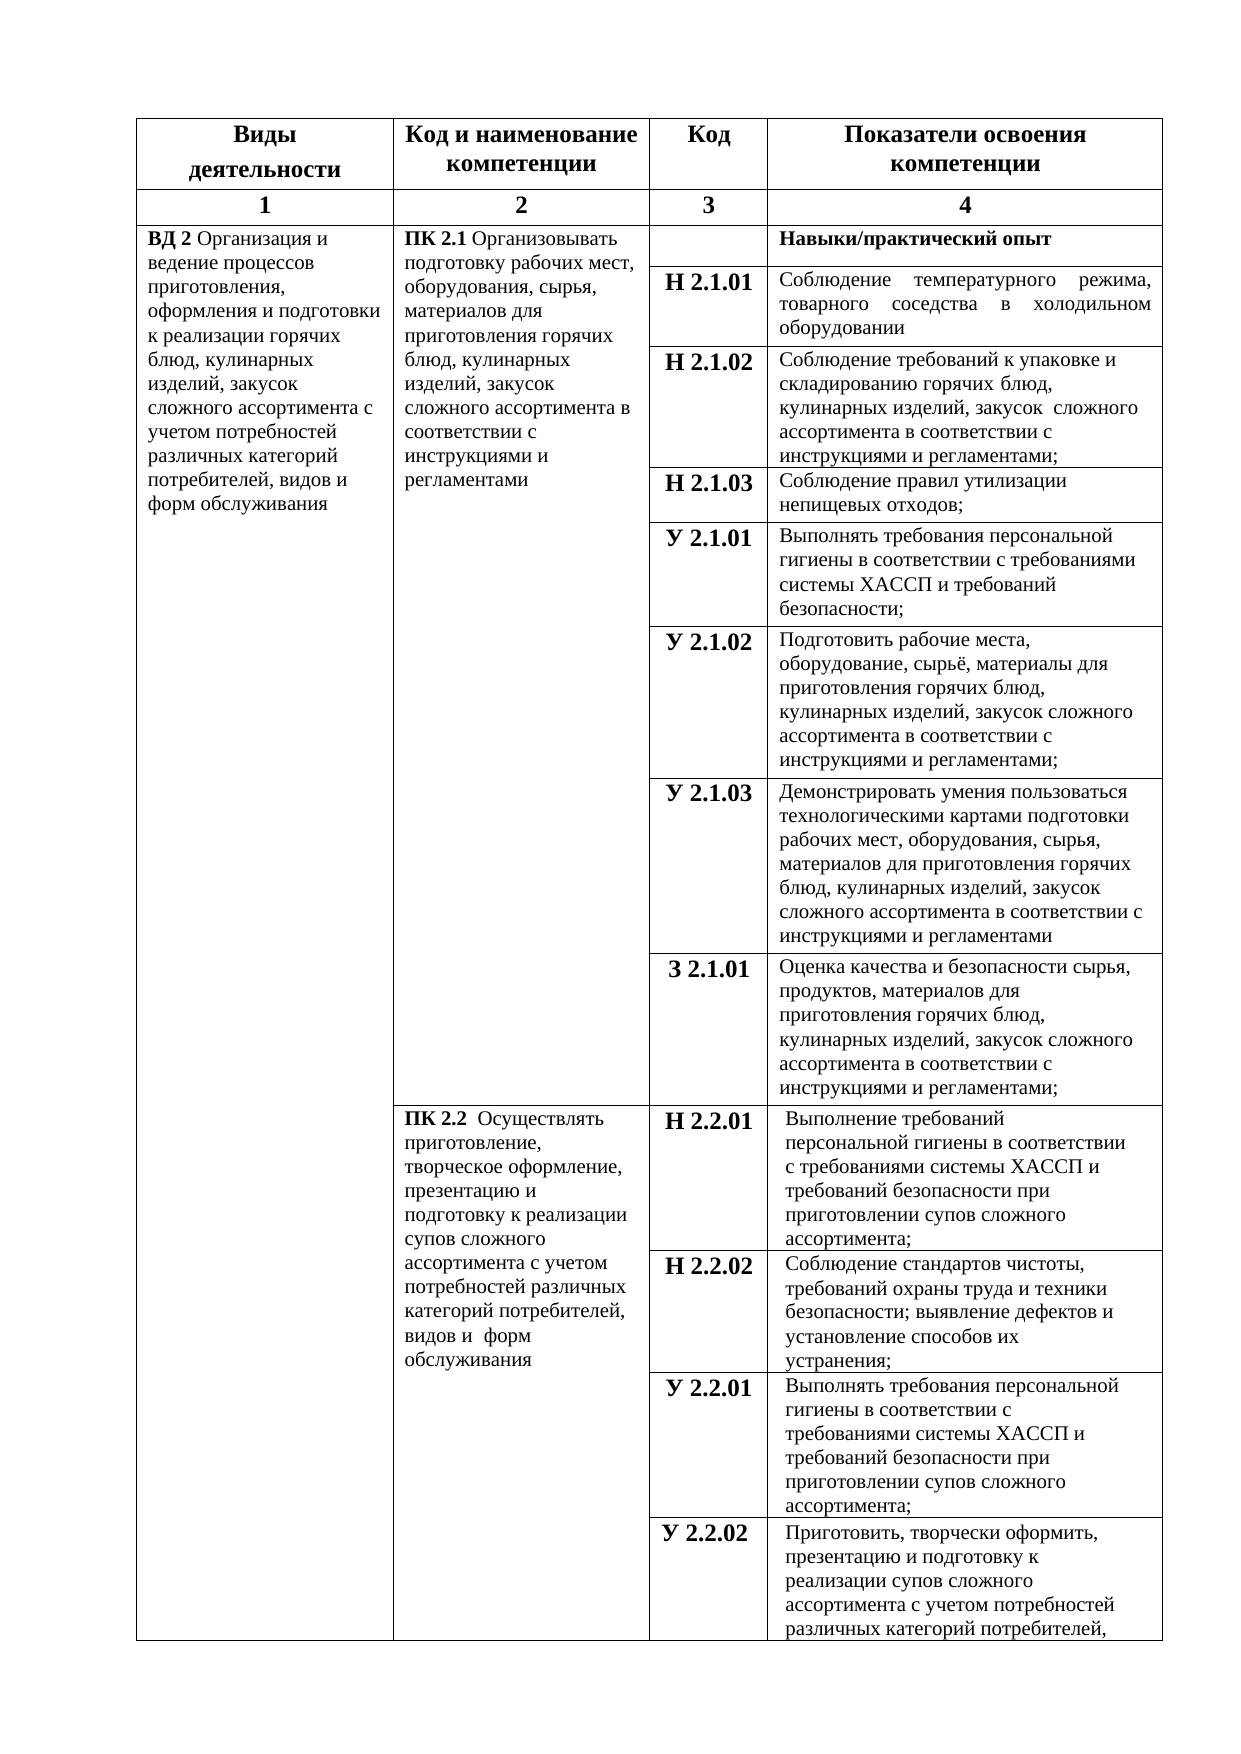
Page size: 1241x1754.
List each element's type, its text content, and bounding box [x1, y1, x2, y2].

table_cell Н 2.2.01 [650, 1106, 767, 1250]
table_cell Соблюдение правил утилизации непищевых отходов; [768, 468, 1162, 522]
table_cell Соблюдение стандартов чистоты, требований охраны труда и техники безопасности; выявление дефектов и установление способов их устранения; [768, 1251, 1162, 1372]
table_cell Н 2.2.02 [650, 1251, 767, 1372]
table_cell Соблюдение температурного режима, товарного соседства в холодильном оборудовании [768, 267, 1162, 346]
table_header Код и наименование компетенции [394, 119, 649, 189]
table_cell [768, 1518, 1162, 1640]
table_cell 1 [137, 190, 393, 225]
table_cell ВД 2 Организация и ведение процессов приготовления, оформления и подготовки к реализации горячих блюд, кулинарных изделий, закусок сложного ассортимента с учетом потребностей различных категорий потребителей, видов и форм обслуживания [137, 226, 393, 1640]
table_cell У 2.2.01 [650, 1373, 767, 1517]
table_cell ПК 2.2 Осуществлять приготовление, творческое оформление, презентацию и подготовку к реализации супов сложного ассортимента с учетом потребностей различных категорий потребителей, видов и форм обслуживания [394, 1106, 649, 1640]
table_cell Выполнять требования персональной гигиены в соответствии с требованиями системы ХАССП и требований безопасности при приготовлении супов сложного ассортимента; [768, 1373, 1162, 1517]
table_header Показатели освоения компетенции [768, 119, 1162, 189]
table_cell З 2.1.01 [650, 954, 767, 1105]
table_cell Н 2.1.02 [650, 347, 767, 467]
table_cell 2 [394, 190, 649, 225]
table_header Код [650, 119, 767, 189]
table_cell У 2.1.01 [650, 523, 767, 626]
table_cell У 2.2.02 [650, 1518, 767, 1640]
table_cell У 2.1.03 [650, 779, 767, 953]
table_cell Н 2.1.03 [650, 468, 767, 522]
table_cell Н 2.1.01 [650, 267, 767, 346]
table_cell Навыки/практический опыт [768, 226, 1162, 266]
table_cell [650, 226, 767, 266]
table_cell 4 [768, 190, 1162, 225]
table_cell Соблюдение требований к упаковке и складированию горячих блюд, кулинарных изделий, закусок сложного ассортимента в соответствии с инструкциями и регламентами; [768, 347, 1162, 467]
table_cell Выполнение требований персональной гигиены в соответствии с требованиями системы ХАССП и требований безопасности при приготовлении супов сложного ассортимента; [768, 1106, 1162, 1250]
table_cell Оценка качества и безопасности сырья, продуктов, материалов для приготовления горячих блюд, кулинарных изделий, закусок сложного ассортимента в соответствии с инструкциями и регламентами; [768, 954, 1162, 1105]
table_cell Демонстрировать умения пользоваться технологическими картами подготовки рабочих мест, оборудования, сырья, материалов для приготовления горячих блюд, кулинарных изделий, закусок сложного ассортимента в соответствии с инструкциями и регламентами [768, 779, 1162, 953]
table_cell ПК 2.1 Организовывать подготовку рабочих мест, оборудования, сырья, материалов для приготовления горячих блюд, кулинарных изделий, закусок сложного ассортимента в соответствии с инструкциями и регламентами [394, 226, 649, 1105]
table_cell Подготовить рабочие места, оборудование, сырьё, материалы для приготовления горячих блюд, кулинарных изделий, закусок сложного ассортимента в соответствии с инструкциями и регламентами; [768, 627, 1162, 777]
table_cell У 2.1.02 [650, 627, 767, 777]
table_cell Выполнять требования персональной гигиены в соответствии с требованиями системы ХАССП и требований безопасности; [768, 523, 1162, 626]
table_header Виды деятельности [137, 119, 393, 189]
table_cell 3 [650, 190, 767, 225]
